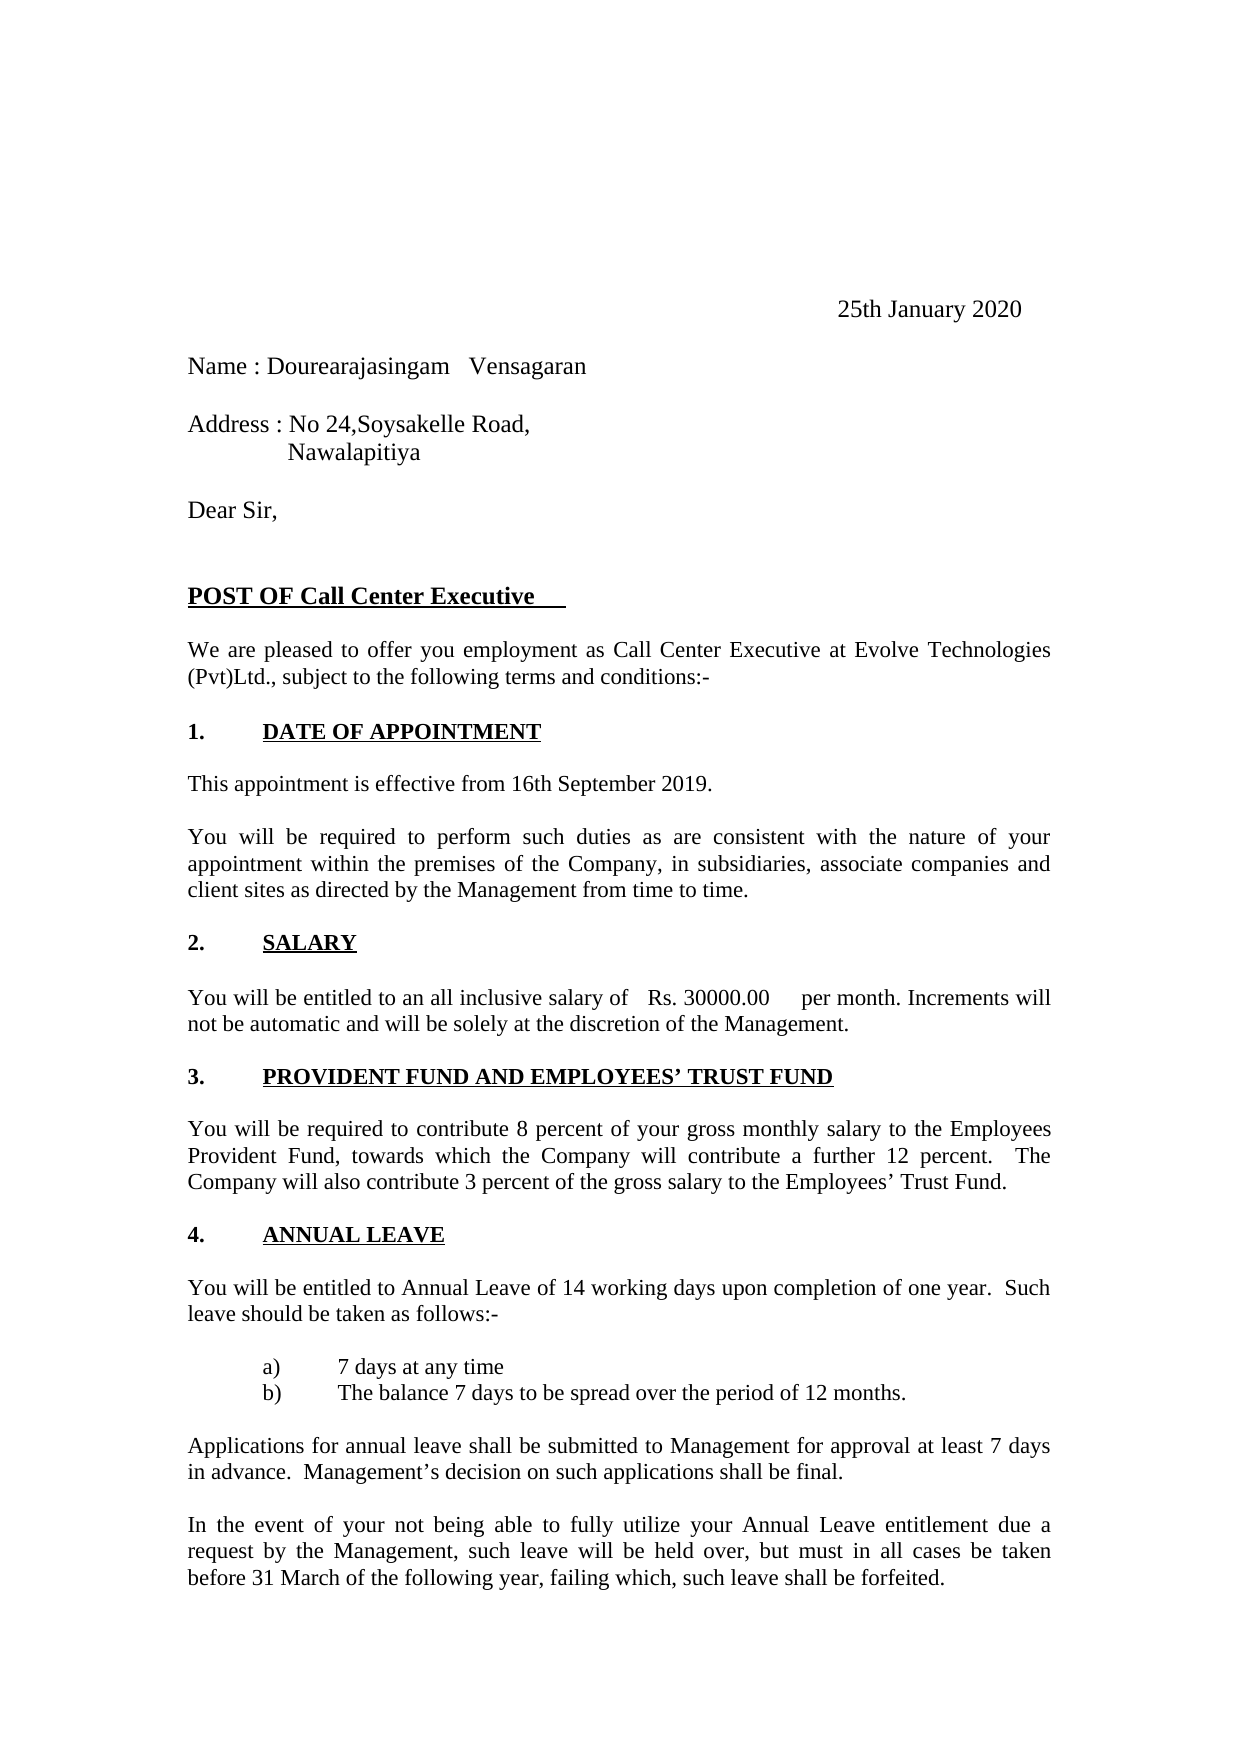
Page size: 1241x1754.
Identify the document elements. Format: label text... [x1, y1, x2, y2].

text You will be required to contribute 8 percent of your gross monthly salary to the Employees Provident Fund, towards which the Company will contribute a further 12 percent. The Company will also contribute 3 percent of the gross salary to the Employees’ Trust Fund. [187, 1116, 1053, 1194]
text Applications for annual leave shall be submitted to Management for approval at least 7 days in advance. Management’s decision on such applications shall be final. [187, 1432, 1053, 1484]
list 7 days at any time [262, 1353, 1053, 1379]
text Name : Dourearajasingam Vensagaran [187, 351, 1053, 380]
text 4. ANNUAL LEAVE [187, 1221, 1053, 1247]
text You will be entitled to Annual Leave of 14 working days upon completion of one year. Such leave should be taken as follows:- [187, 1274, 1053, 1326]
text 2. SALARY [187, 929, 1053, 955]
text In the event of your not being able to fully utilize your Annual Leave entitlement due a request by the Management, such leave will be held over, but must in all cases be taken before 31 March of the following year, failing which, such leave shall be forfeited. [187, 1511, 1053, 1590]
text We are pleased to offer you employment as Call Center Executive at Evolve Technologies (Pvt)Ltd., subject to the following terms and conditions:- [187, 636, 1053, 689]
text 3. PROVIDENT FUND AND EMPLOYEES’ TRUST FUND [187, 1063, 1053, 1089]
text You will be required to perform such duties as are consistent with the nature of your appointment within the premises of the Company, in subsidiaries, associate companies and client sites as directed by the Management from time to time. [187, 823, 1053, 902]
text POST OF Call Center Executive [187, 581, 1053, 610]
text 25th January 2020 [187, 294, 1053, 322]
text Nawalapitiya [187, 437, 1053, 466]
text This appointment is effective from 16th September 2019. [187, 771, 1053, 797]
list The balance 7 days to be spread over the period of 12 months. [262, 1379, 1053, 1405]
text Dear Sir, [94, 495, 1053, 524]
text You will be entitled to an all inclusive salary of Rs. 30000.00 per month. Increments will not be automatic and will be solely at the discretion of the Management. [187, 984, 1053, 1036]
text 1. DATE OF APPOINTMENT [187, 718, 1053, 744]
text Address : No 24,Soysakelle Road, [187, 409, 1053, 437]
